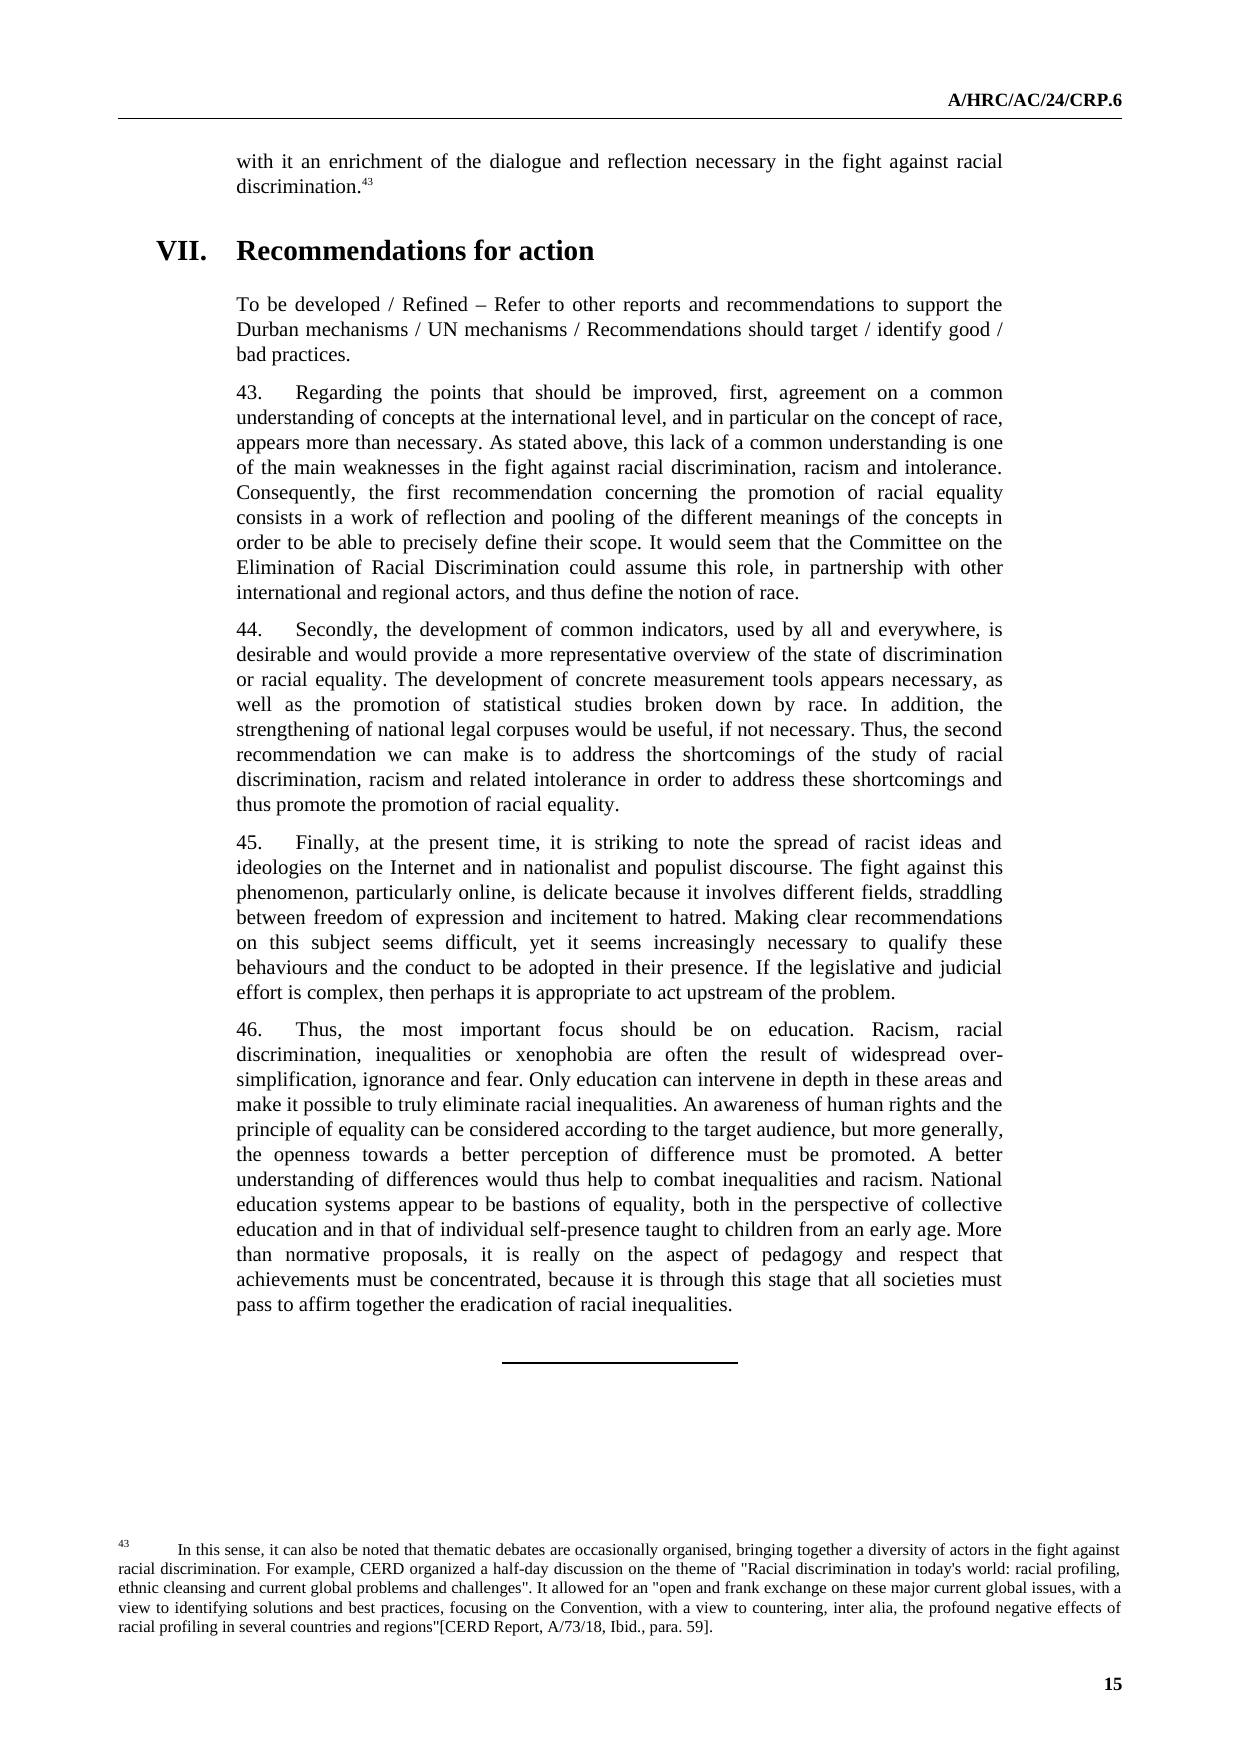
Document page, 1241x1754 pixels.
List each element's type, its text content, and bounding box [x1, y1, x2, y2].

text To be developed / Refined – Refer to other reports and recommendations to support the Durban mechanisms / UN mechanisms / Recommendations should target / identify good / bad practices. [236, 291, 1004, 366]
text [236, 148, 1004, 198]
text 43. Regarding the points that should be improved, first, agreement on a common understanding of concepts at the international level, and in particular on the concept of race, appears more than necessary. As stated above, this lack of a common understanding is one of the main weaknesses in the fight against racial discrimination, racism and intolerance. Consequently, the first recommendation concerning the promotion of racial equality consists in a work of reflection and pooling of the different meanings of the concepts in order to be able to precisely define their scope. It would seem that the Committee on the Elimination of Racial Discrimination could assume this role, in partnership with other international and regional actors, and thus define the notion of race. [236, 379, 1004, 604]
text 44. Secondly, the development of common indicators, used by all and everywhere, is desirable and would provide a more representative overview of the state of discrimination or racial equality. The development of concrete measurement tools appears necessary, as well as the promotion of statistical studies broken down by race. In addition, the strengthening of national legal corpuses would be useful, if not necessary. Thus, the second recommendation we can make is to address the shortcomings of the study of racial discrimination, racism and related intolerance in order to address these shortcomings and thus promote the promotion of racial equality. [236, 616, 1004, 816]
text 45. Finally, at the present time, it is striking to note the spread of racist ideas and ideologies on the Internet and in nationalist and populist discourse. The fight against this phenomenon, particularly online, is delicate because it involves different fields, straddling between freedom of expression and incitement to hatred. Making clear recommendations on this subject seems difficult, yet it seems increasingly necessary to qualify these behaviours and the conduct to be adopted in their presence. If the legislative and judicial effort is complex, then perhaps it is appropriate to act upstream of the problem. [236, 829, 1004, 1004]
text 46. Thus, the most important focus should be on education. Racism, racial discrimination, inequalities or xenophobia are often the result of widespread over-simplification, ignorance and fear. Only education can intervene in depth in these areas and make it possible to truly eliminate racial inequalities. An awareness of human rights and the principle of equality can be considered according to the target audience, but more generally, the openness towards a better perception of difference must be promoted. A better understanding of differences would thus help to combat inequalities and racism. National education systems appear to be bastions of equality, both in the perspective of collective education and in that of individual self-presence taught to children from an early age. More than normative proposals, it is really on the aspect of pedagogy and respect that achievements must be concentrated, because it is through this stage that all societies must pass to affirm together the eradication of racial inequalities. [236, 1016, 1004, 1316]
text VII. Recommendations for action [118, 235, 1004, 266]
